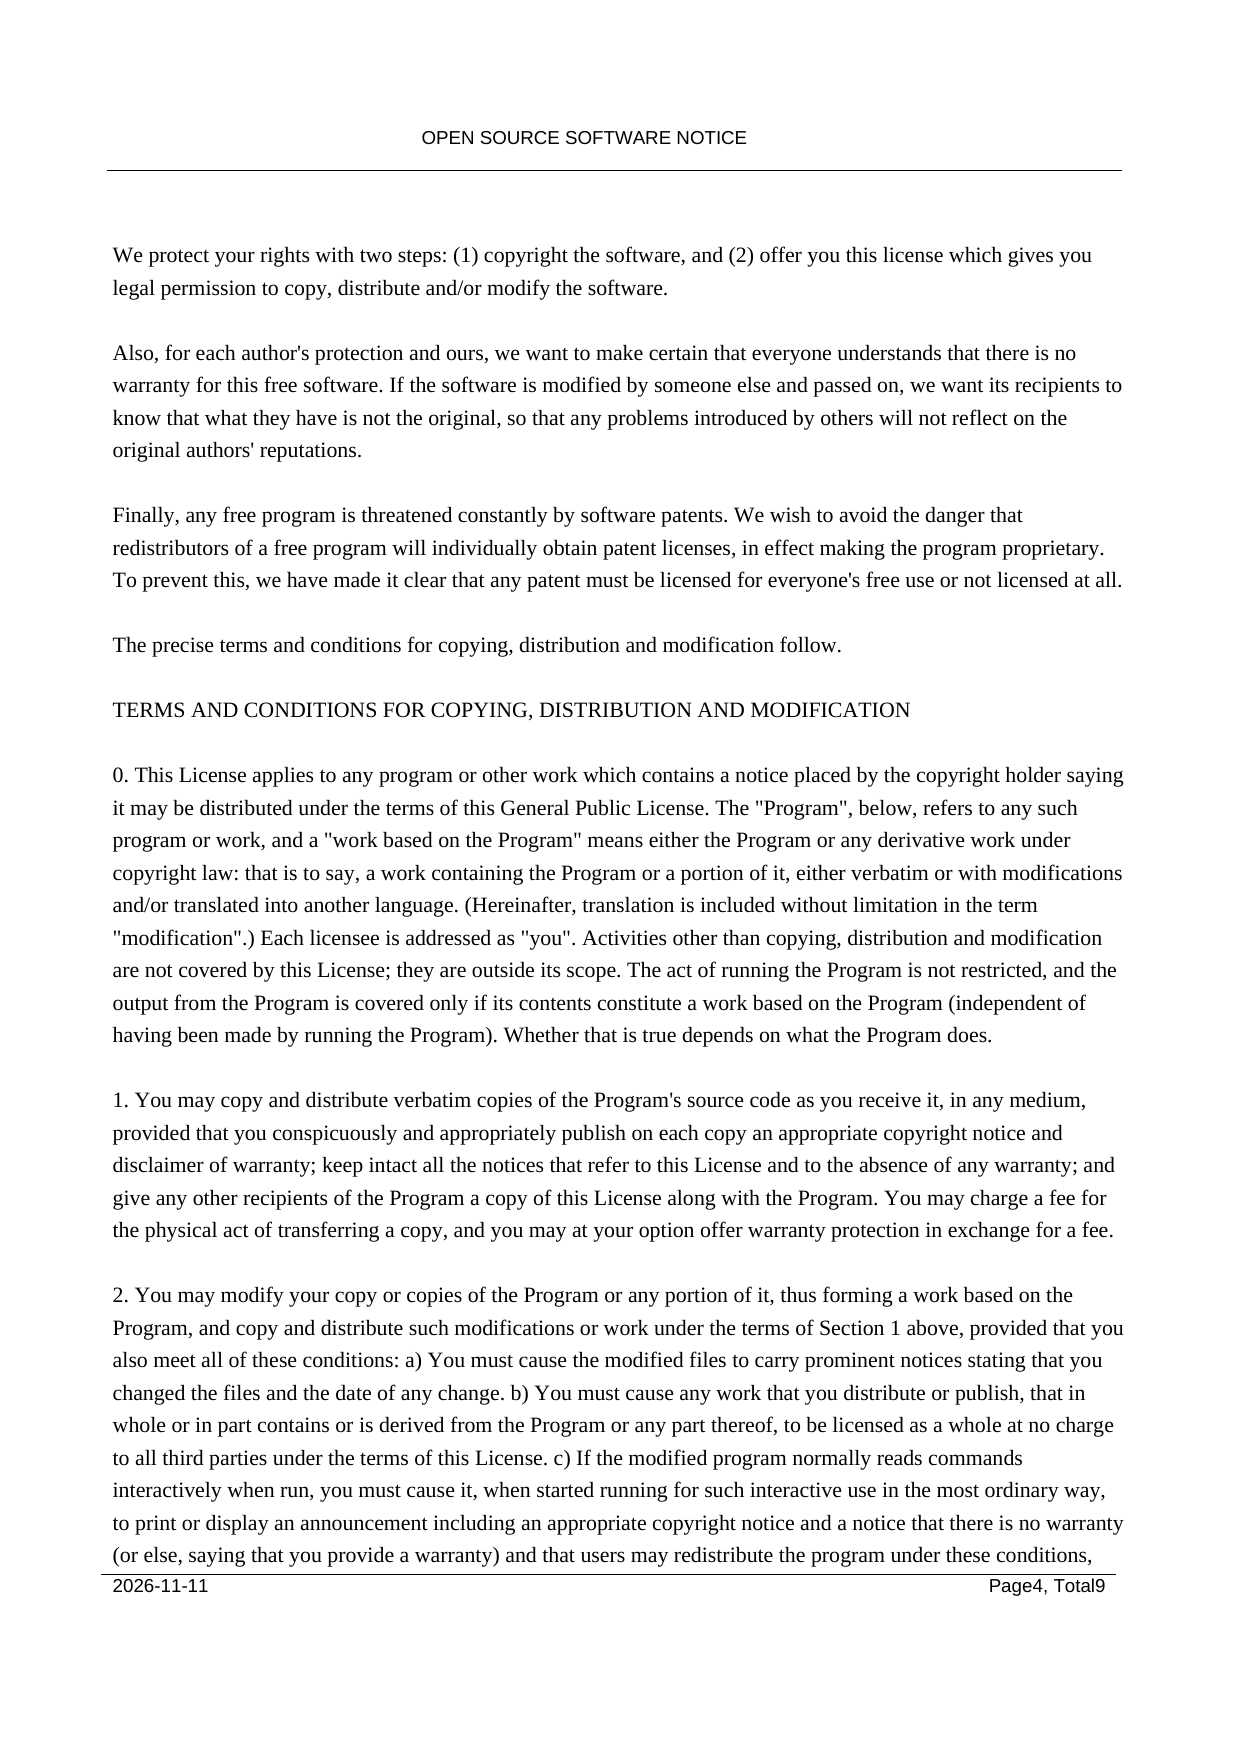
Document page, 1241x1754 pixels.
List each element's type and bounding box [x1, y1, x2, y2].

text [112, 206, 1128, 1571]
